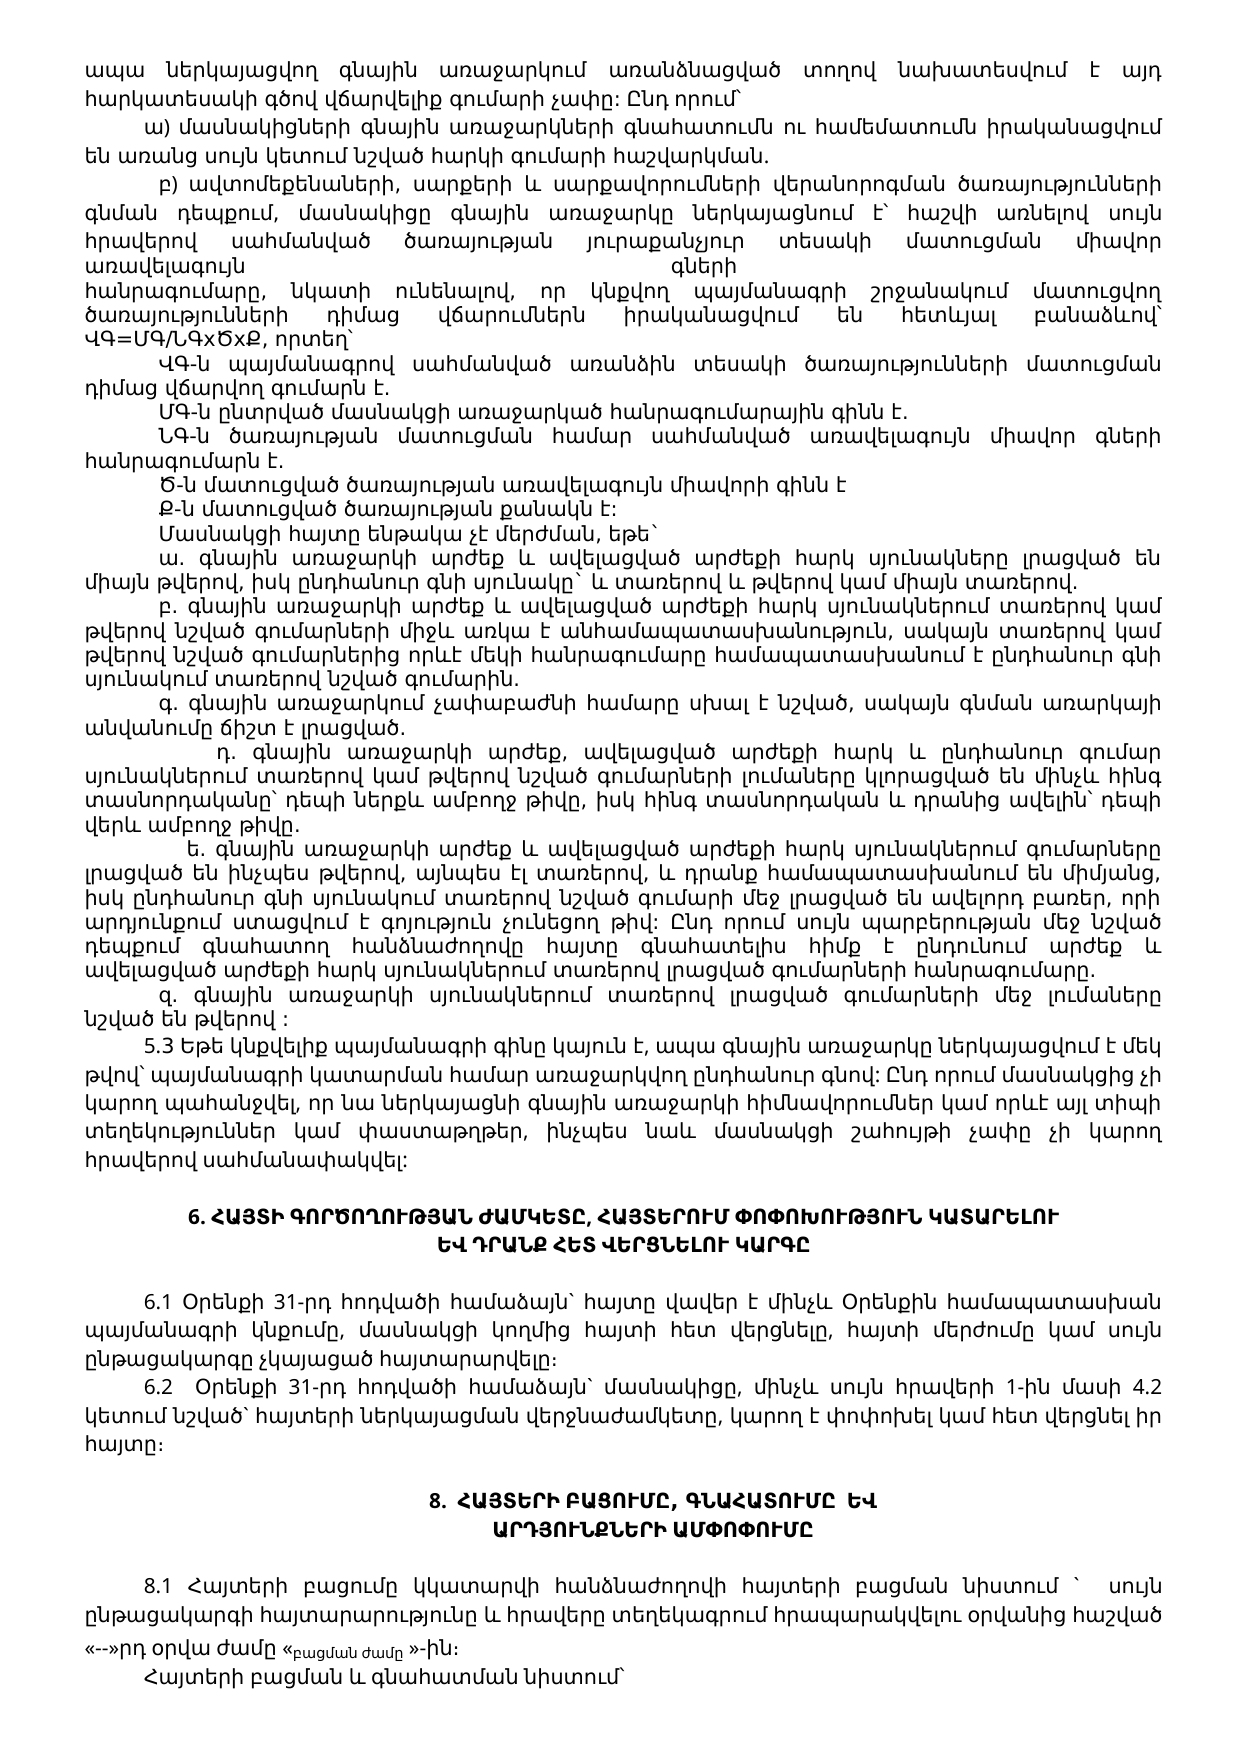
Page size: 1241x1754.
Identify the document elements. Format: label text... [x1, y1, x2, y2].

text զ. գնային առաջարկի սյունակներում տառերով լրացված գումարների մեջ լումաները նշված են թվերով : [84, 983, 1162, 1031]
text ԱՐԴՅՈՒՆՔՆԵՐԻ ԱՄՓՈՓՈՒՄԸ [84, 1515, 1162, 1543]
text ՎԳ-ն պայմանագրով սահմանված առանձին տեսակի ծառայությունների մատուցման դիմաց վճարվող գումարն է. [84, 352, 1162, 400]
text Հայտերի բացման և գնահատման նիստում՝ [84, 1662, 1162, 1691]
text ՆԳ-ն ծառայության մատուցման համար սահմանված առավելագույն միավոր գների հանրագումարն է. [84, 424, 1162, 473]
text բ) ավտոմեքենաների, սարքերի և սարքավորումների վերանորոգման ծառայությունների գնման դեպքում, մասնակիցը գնային առաջարկը ներկայացնում է՝ հաշվի առնելով սույն հրավերով սահմանված ծառայության յուրաքանչյուր տեսակի մատուցման միավոր առավելագույն գների հանրագումարը, նկատի ունենալով, որ կնքվող պայմանագրի շրջանակում մատուցվող ծառայությունների դիմաց վճարումներն իրականացվում են հետևյալ բանաձևով՝ ՎԳ=ՄԳ/ՆԳxԾxՔ, որտեղ՝ [84, 169, 1162, 352]
text դ. գնային առաջարկի արժեք, ավելացված արժեքի հարկ և ընդհանուր գումար սյունակներում տառերով կամ թվերով նշված գումարների լումաները կլորացված են մինչև հինգ տասնորդականը՝ դեպի ներքև ամբողջ թիվը, իսկ հինգ տասնորդական և դրանից ավելին՝ դեպի վերև ամբողջ թիվը. [84, 740, 1162, 837]
text 6.1 Օրենքի 31-րդ հոդվածի համաձայն` հայտը վավեր է մինչև Օրենքին համապատասխան պայմանագրի կնքումը, մասնակցի կողմից հայտի հետ վերցնելը, հայտի մերժումը կամ սույն ընթացակարգը չկայացած հայտարարվելը։ [84, 1287, 1162, 1372]
text 8. ՀԱՅՏԵՐԻ ԲԱՑՈՒՄԸ, ԳՆԱՀԱՏՈՒՄԸ ԵՎ [84, 1486, 1162, 1515]
text Ք-ն մատուցված ծառայության քանակն է: [84, 497, 1162, 522]
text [84, 56, 1162, 112]
text Մասնակցի հայտը ենթակա չէ մերժման, եթե` [84, 522, 1162, 546]
text ԵՎ ԴՐԱՆՔ ՀԵՏ ՎԵՐՑՆԵԼՈՒ ԿԱՐԳԸ [84, 1230, 1162, 1259]
text 8.1 Հայտերի բացումը կկատարվի հանձնաժողովի հայտերի բացման նիստում ` սույն ընթացակարգի հայտարարությունը և հրավերը տեղեկագրում հրապարակվելու օրվանից հաշված «--»րդ օրվա ժամը «բացման ժամը »-ին։ [84, 1572, 1162, 1662]
text 6. ՀԱՅՏԻ ԳՈՐԾՈՂՈՒԹՅԱՆ ԺԱՄԿԵՏԸ, ՀԱՅՏԵՐՈՒՄ ՓՈՓՈԽՈՒԹՅՈՒՆ ԿԱՏԱՐԵԼՈՒ [84, 1202, 1162, 1230]
text ա. գնային առաջարկի արժեք և ավելացված արժեքի հարկ սյունակները լրացված են միայն թվերով, իսկ ընդհանուր գնի սյունակը` և տառերով և թվերով կամ միայն տառերով. [84, 546, 1162, 594]
text Ծ-ն մատուցված ծառայության առավելագույն միավորի գինն է [84, 473, 1162, 497]
text 6.2 Օրենքի 31-րդ հոդվածի համաձայն` մասնակիցը, մինչև սույն հրավերի 1-ին մասի 4.2 կետում նշված` հայտերի ներկայացման վերջնաժամկետը, կարող է փոփոխել կամ հետ վերցնել իր հայտը։ [84, 1372, 1162, 1458]
text ՄԳ-ն ընտրված մասնակցի առաջարկած հանրագումարային գինն է. [84, 400, 1162, 424]
text 5.3 Եթե կնքվելիք պայմանագրի գինը կայուն է, ապա գնային առաջարկը ներկայացվում է մեկ թվով՝ պայմանագրի կատարման համար առաջարկվող ընդհանուր գնով: Ընդ որում մասնակցից չի կարող պահանջվել, որ նա ներկայացնի գնային առաջարկի հիմնավորումներ կամ որևէ այլ տիպի տեղեկություններ կամ փաստաթղթեր, ինչպես նաև մասնակցի շահույթի չափը չի կարող հրավերով սահմանափակվել: [84, 1031, 1162, 1173]
text բ. գնային առաջարկի արժեք և ավելացված արժեքի հարկ սյունակներում տառերով կամ թվերով նշված գումարների միջև առկա է անհամապատասխանություն, սակայն տառերով կամ թվերով նշված գումարներից որևէ մեկի հանրագումարը համապատասխանում է ընդհանուր գնի սյունակում տառերով նշված գումարին. [84, 594, 1162, 691]
text ե. գնային առաջարկի արժեք և ավելացված արժեքի հարկ սյունակներում գումարները լրացված են ինչպես թվերով, այնպես էլ տառերով, և դրանք համապատասխանում են միմյանց, իսկ ընդհանուր գնի սյունակում տառերով նշված գումարի մեջ լրացված են ավելորդ բառեր, որի արդյունքում ստացվում է գոյություն չունեցող թիվ: Ընդ որում սույն պարբերության մեջ նշված դեպքում գնահատող հանձնաժողովը հայտը գնահատելիս հիմք է ընդունում արժեք և ավելացված արժեքի հարկ սյունակներում տառերով լրացված գումարների հանրագումարը. [84, 837, 1162, 983]
text ա) մասնակիցների գնային առաջարկների գնահատումն ու համեմատումն իրականացվում են առանց սույն կետում նշված հարկի գումարի հաշվարկման. [84, 112, 1162, 169]
text գ. գնային առաջարկում չափաբաժնի համարը սխալ է նշված, սակայն գնման առարկայի անվանումը ճիշտ է լրացված. [84, 691, 1162, 740]
